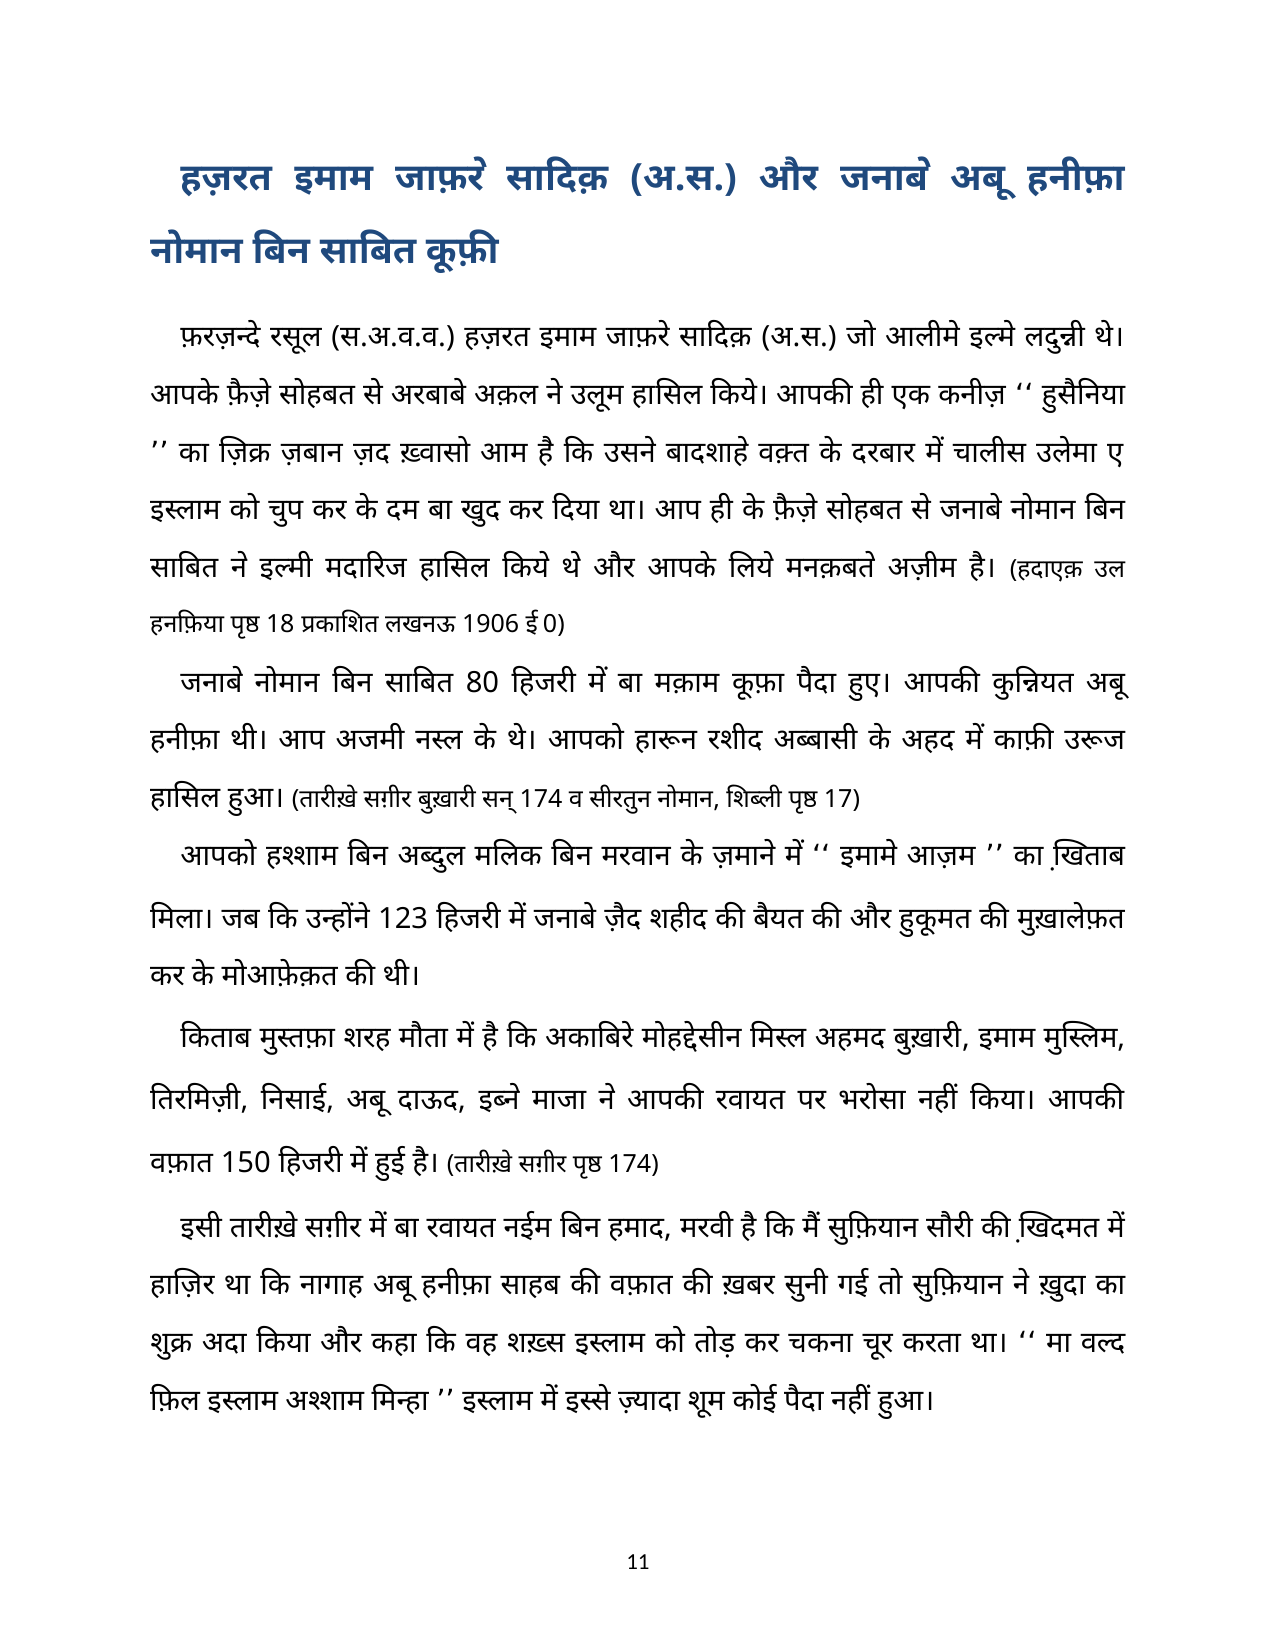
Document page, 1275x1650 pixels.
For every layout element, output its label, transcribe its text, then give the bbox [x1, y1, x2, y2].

subtitle हज़रत इमाम जाफ़रे सादिक़ (अ.स.) और जनाबे अबू हनीफ़ा नोमान बिन साबित कूफ़ी [150, 150, 1125, 278]
text आपको हश्शाम बिन अब्दुल मलिक बिन मरवान के ज़माने में ‘‘ इमामे आज़म ’’ का खि़ताब मिला। जब कि उन्होंने 123 हिजरी में जनाबे ज़ैद शहीद की बैयत की और हुकूमत की मुख़ालेफ़त कर के मोआफ़ेक़त की थी। [150, 838, 1125, 997]
text इसी तारीख़े सग़ीर में बा रवायत नईम बिन हमाद, मरवी है कि मैं सुफ़ियान सौरी की खि़दमत में हाज़िर था कि नागाह अबू हनीफ़ा साहब की वफ़ात की ख़बर सुनी गई तो सुफ़ियान ने ख़ुदा का शुक्र अदा किया और कहा कि वह शख़्स इस्लाम को तोड़ कर चकना चूर करता था। ‘‘ मा वल्द फ़िल इस्लाम अश्शाम मिन्हा ’’ इस्लाम में इस्से ज़्यादा शूम कोई पैदा नहीं हुआ। [150, 1206, 1125, 1422]
text फ़रज़न्दे रसूल (स.अ.व.व.) हज़रत इमाम जाफ़रे सादिक़ (अ.स.) जो आलीमे इल्मे लदुन्नी थे। आपके फ़ैज़े सोहबत से अरबाबे अक़ल ने उलूम हासिल किये। आपकी ही एक कनीज़ ‘‘ हुसैनिया ’’ का ज़िक्र ज़बान ज़द ख़्वासो आम है कि उसने बादशाहे वक़्त के दरबार में चालीस उलेमा ए इस्लाम को चुप कर के दम बा खुद कर दिया था। आप ही के फ़ैज़े सोहबत से जनाबे नोमान बिन साबित ने इल्मी मदारिज हासिल किये थे और आपके लिये मनक़बते अज़ीम है। (हदाएक़ उल हनफ़िया पृष्ठ 18 प्रकाशित लखनऊ 1906 ई0) [150, 315, 1125, 643]
text किताब मुस्तफ़ा शरह मौता में है कि अकाबिरे मोहद्देसीन मिस्ल अहमद बुख़ारी, इमाम मुस्लिम, तिरमिज़ी, निसाई, अबू दाऊद, इब्ने माजा ने आपकी रवायत पर भरोसा नहीं किया। आपकी वफ़ात 150 हिजरी में हुई है। (तारीख़े सग़ीर पृष्ठ 174) [150, 1016, 1125, 1184]
text जनाबे नोमान बिन साबित 80 हिजरी में बा मक़ाम कूफ़ा पैदा हुए। आपकी कुन्नियत अबू हनीफ़ा थी। आप अजमी नस्ल के थे। आपको हारून रशीद अब्बासी के अहद में काफ़ी उरूज हासिल हुआ। (तारीख़े सग़ीर बुख़ारी सन् 174 व सीरतुन नोमान, शिब्ली पृष्ठ 17) [150, 661, 1125, 819]
